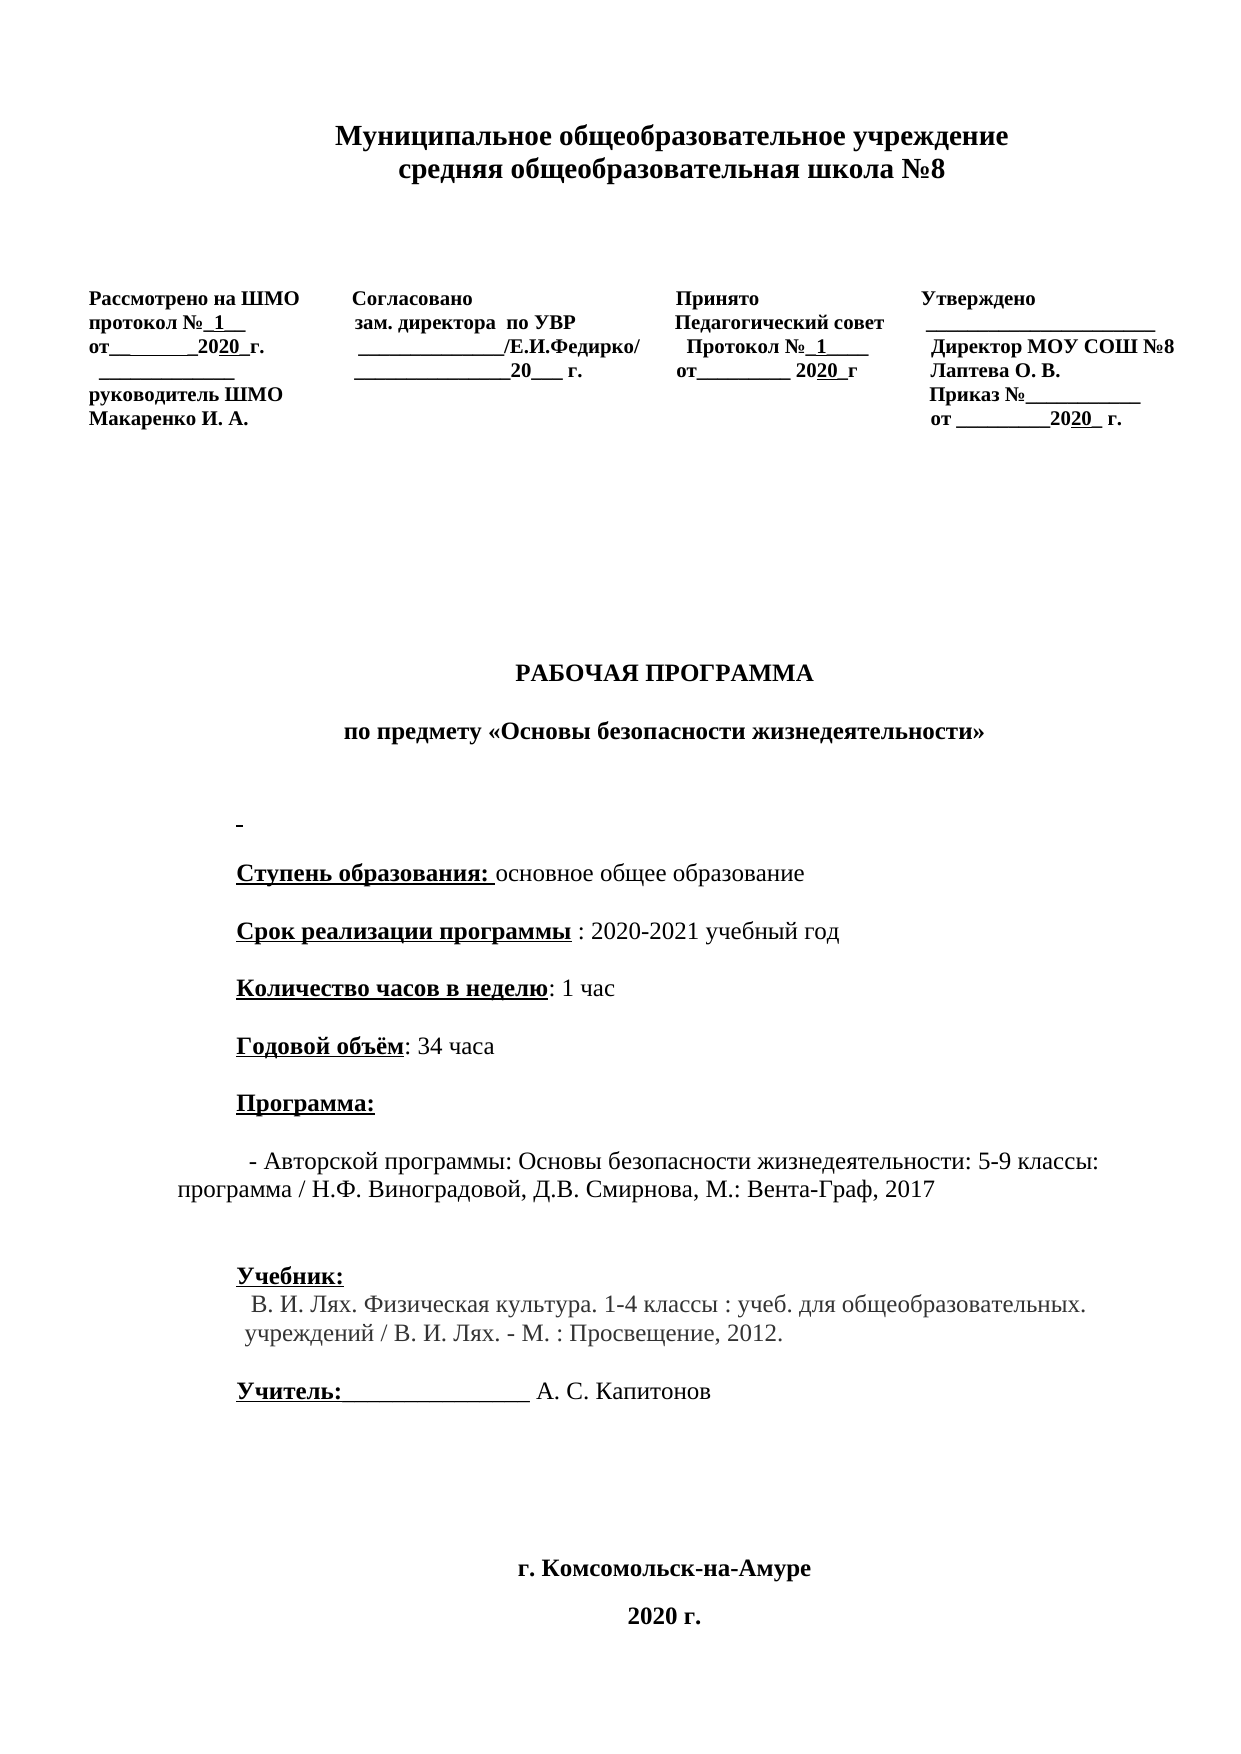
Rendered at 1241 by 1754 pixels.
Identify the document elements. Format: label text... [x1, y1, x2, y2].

text г. Комсомольск-на-Амуре [177, 1553, 1152, 1582]
text Учитель:_______________ А. С. Капитонов [177, 1376, 1152, 1404]
text Срок реализации программы : 2020-2021 учебный год [177, 916, 1152, 944]
text _____________ _______________20___ г. от_________ 2020_г Лаптева О. В. руководитель ШМО Приказ №___________ [88, 358, 1196, 406]
text Программа: [177, 1088, 1152, 1117]
text протокол №_1__ зам. директора по УВР Педагогический совет ______________________ [88, 310, 1196, 334]
text 2020 г. [177, 1601, 1152, 1630]
text Количество часов в неделю: 1 час [177, 973, 1152, 1002]
text Ступень образования: основное общее образование [177, 858, 1152, 887]
text Годовой объём: 34 часа [177, 1031, 1152, 1059]
text по предмету «Основы безопасности жизнедеятельности» [177, 716, 1152, 745]
text РАБОЧАЯ ПРОГРАММА [177, 658, 1152, 687]
text В. И. Лях. Физическая культура. 1-4 классы : учеб. для общеобразовательных. учреждений / В. И. Лях. - М. : Просвещение, 2012. [244, 1289, 1152, 1347]
text от__ _2020_г. ______________/Е.И.Федирко/ Протокол №_1____ Директор МОУ СОШ №8 [88, 334, 1196, 358]
text средняя общеобразовательная школа №8 [118, 152, 1152, 185]
text - Авторской программы: Основы безопасности жизнедеятельности: 5-9 классы: программа / Н.Ф. Виноградовой, Д.В. Смирнова, М.: Вента-Граф, 2017 [177, 1146, 1152, 1203]
text Макаренко И. А. от _________2020_ г. [88, 406, 1196, 430]
text Рассмотрено на ШМО Согласовано Принято Утверждено [88, 286, 1196, 310]
text Муниципальное общеобразовательное учреждение [118, 118, 1152, 152]
text Учебник: [177, 1261, 1152, 1289]
